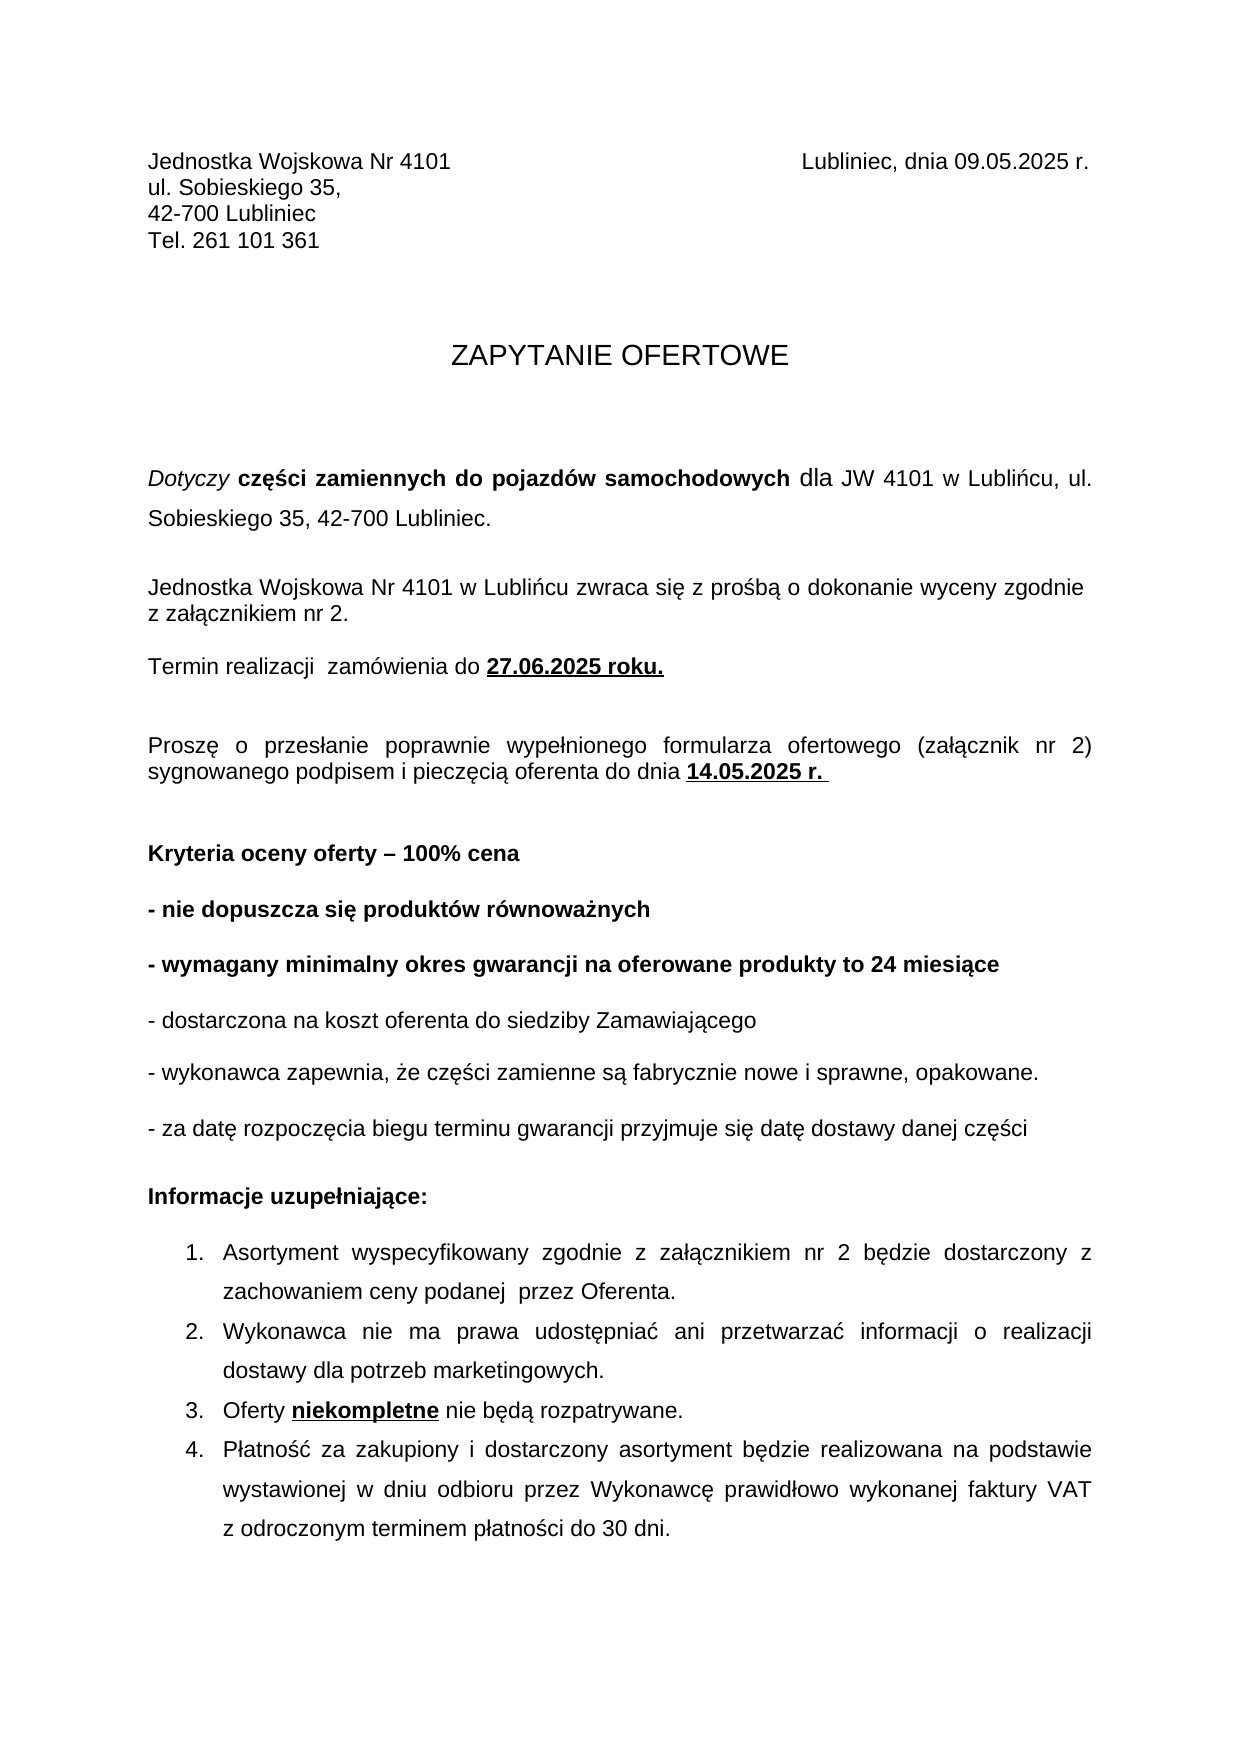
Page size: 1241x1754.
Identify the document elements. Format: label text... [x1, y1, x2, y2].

text Tel. 261 101 361 [148, 227, 1093, 253]
text ul. Sobieskiego 35, [148, 174, 1093, 200]
text - wykonawca zapewnia, że części zamienne są fabrycznie nowe i sprawne, opakowane. [148, 1058, 1093, 1085]
text - nie dopuszcza się produktów równoważnych [148, 896, 1093, 922]
text Termin realizacji zamówienia do 27.06.2025 roku. [148, 653, 1093, 679]
list Oferty niekompletne nie będą rozpatrywane. [185, 1397, 1093, 1423]
text Informacje uzupełniające: [148, 1183, 1093, 1210]
text Jednostka Wojskowa Nr 4101 w Lublińcu zwraca się z prośbą o dokonanie wyceny zgodnie z załącznikiem nr 2. [148, 574, 1093, 626]
text - wymagany minimalny okres gwarancji na oferowane produkty to 24 miesiące [148, 951, 1093, 977]
text Kryteria oceny oferty – 100% cena [148, 840, 1093, 866]
text Proszę o przesłanie poprawnie wypełnionego formularza ofertowego (załącznik nr 2) sygnowanego podpisem i pieczęcią oferenta do dnia 14.05.2025 r. [148, 732, 1093, 784]
text - dostarczona na koszt oferenta do siedziby Zamawiającego [148, 1007, 1093, 1033]
text ZAPYTANIE OFERTOWE [148, 338, 1093, 371]
list Asortyment wyspecyfikowany zgodnie z załącznikiem nr 2 będzie dostarczony z zachowaniem ceny podanej przez Oferenta. [185, 1239, 1093, 1305]
text - za datę rozpoczęcia biegu terminu gwarancji przyjmuje się datę dostawy danej części [148, 1115, 1093, 1141]
text 42-700 Lubliniec [148, 200, 1093, 227]
list Płatność za zakupiony i dostarczony asortyment będzie realizowana na podstawie wystawionej w dniu odbioru przez Wykonawcę prawidłowo wykonanej faktury VAT z odroczonym terminem płatności do 30 dni. [185, 1436, 1093, 1542]
list Wykonawca nie ma prawa udostępniać ani przetwarzać informacji o realizacji dostawy dla potrzeb marketingowych. [185, 1318, 1093, 1384]
text Jednostka Wojskowa Nr 4101 Lubliniec, dnia 09.05.2025 r. [148, 148, 1093, 174]
text Dotyczy części zamiennych do pojazdów samochodowych dla JW 4101 w Lublińcu, ul. Sobieskiego 35, 42-700 Lubliniec. [148, 463, 1093, 531]
